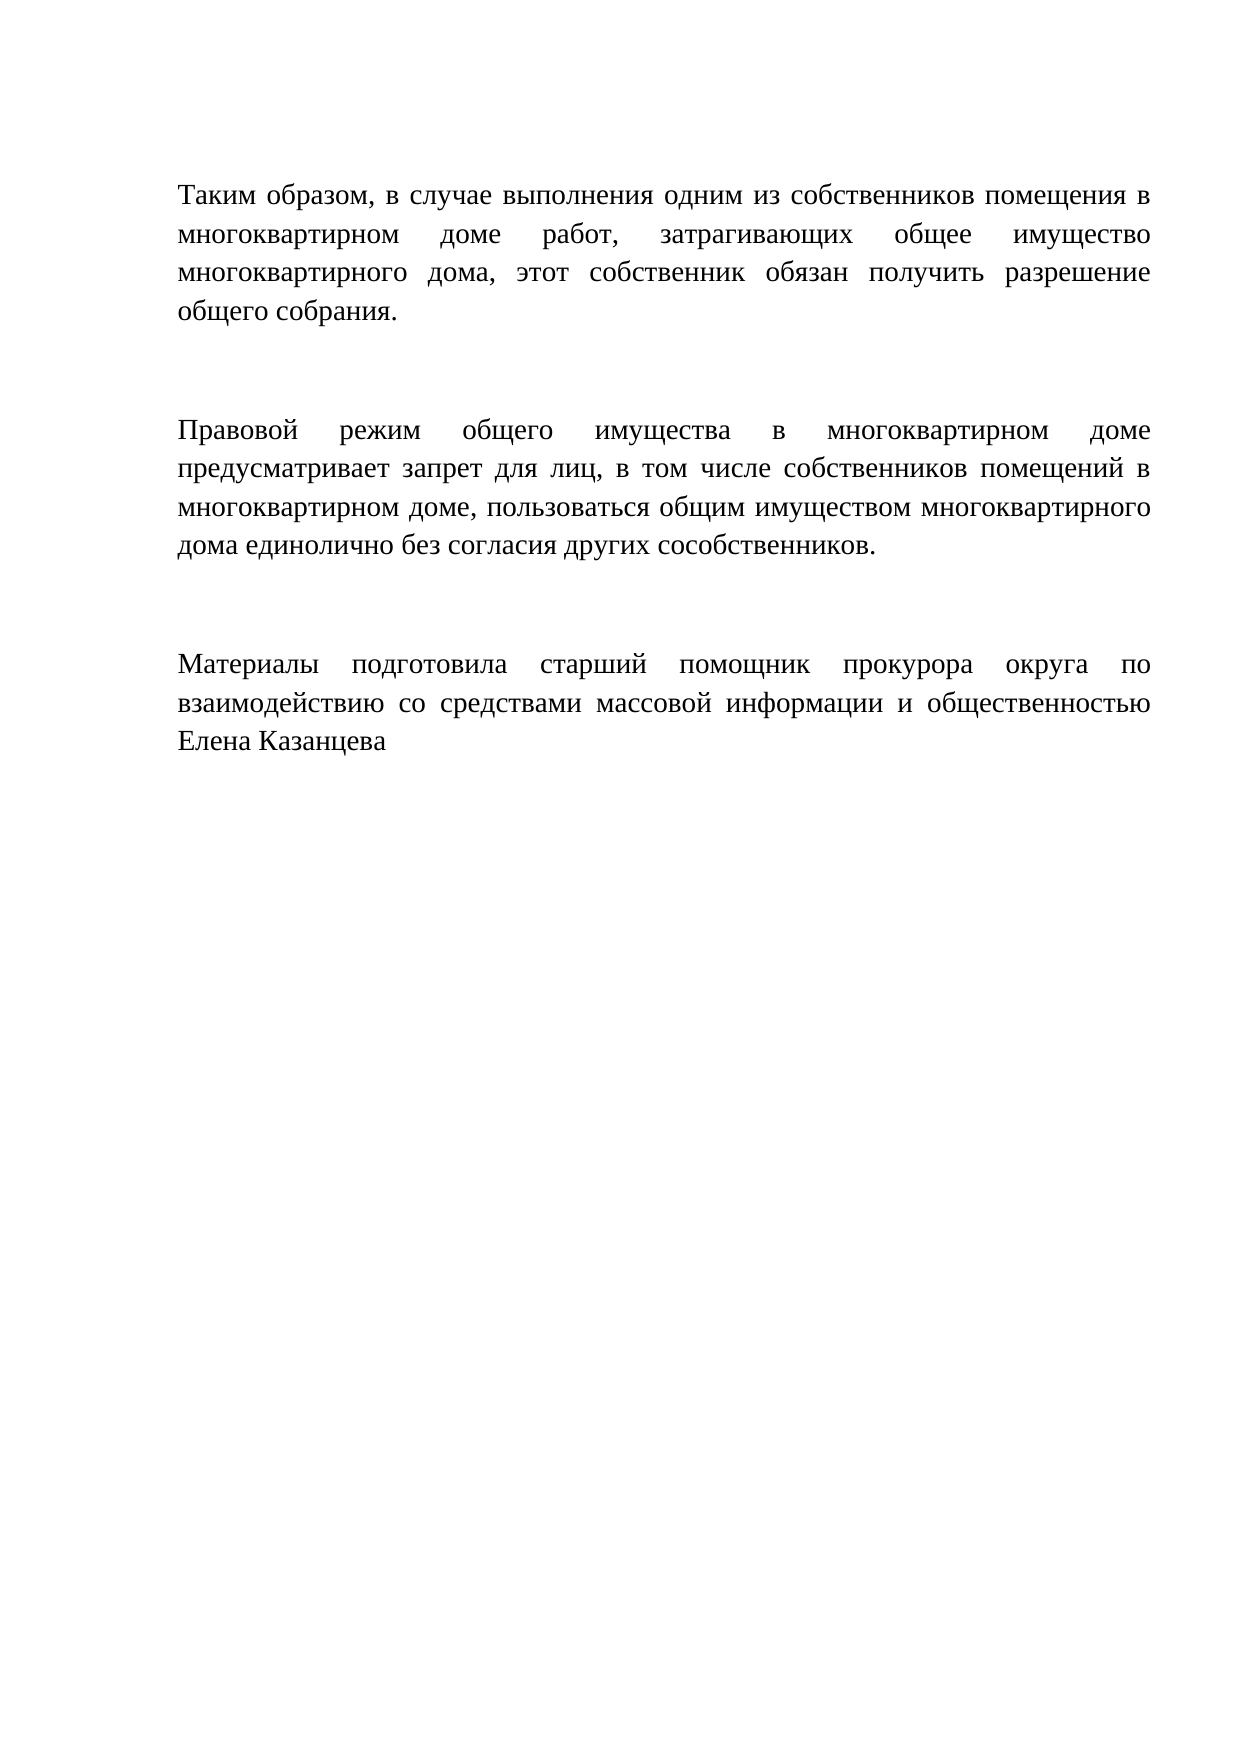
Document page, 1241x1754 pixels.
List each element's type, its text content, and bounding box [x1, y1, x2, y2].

text Правовой режим общего имущества в многоквартирном доме предусматривает запрет для лиц, в том числе собственников помещений в многоквартирном доме, пользоваться общим имуществом многоквартирного дома единолично без согласия других сособственников. [177, 412, 1152, 561]
text Материалы подготовила старший помощник прокурора округа по взаимодействию со средствами массовой информации и общественностью Елена Казанцева [177, 646, 1152, 757]
text Таким образом, в случае выполнения одним из собственников помещения в многоквартирном доме работ, затрагивающих общее имущество многоквартирного дома, этот собственник обязан получить разрешение общего собрания. [177, 177, 1152, 327]
